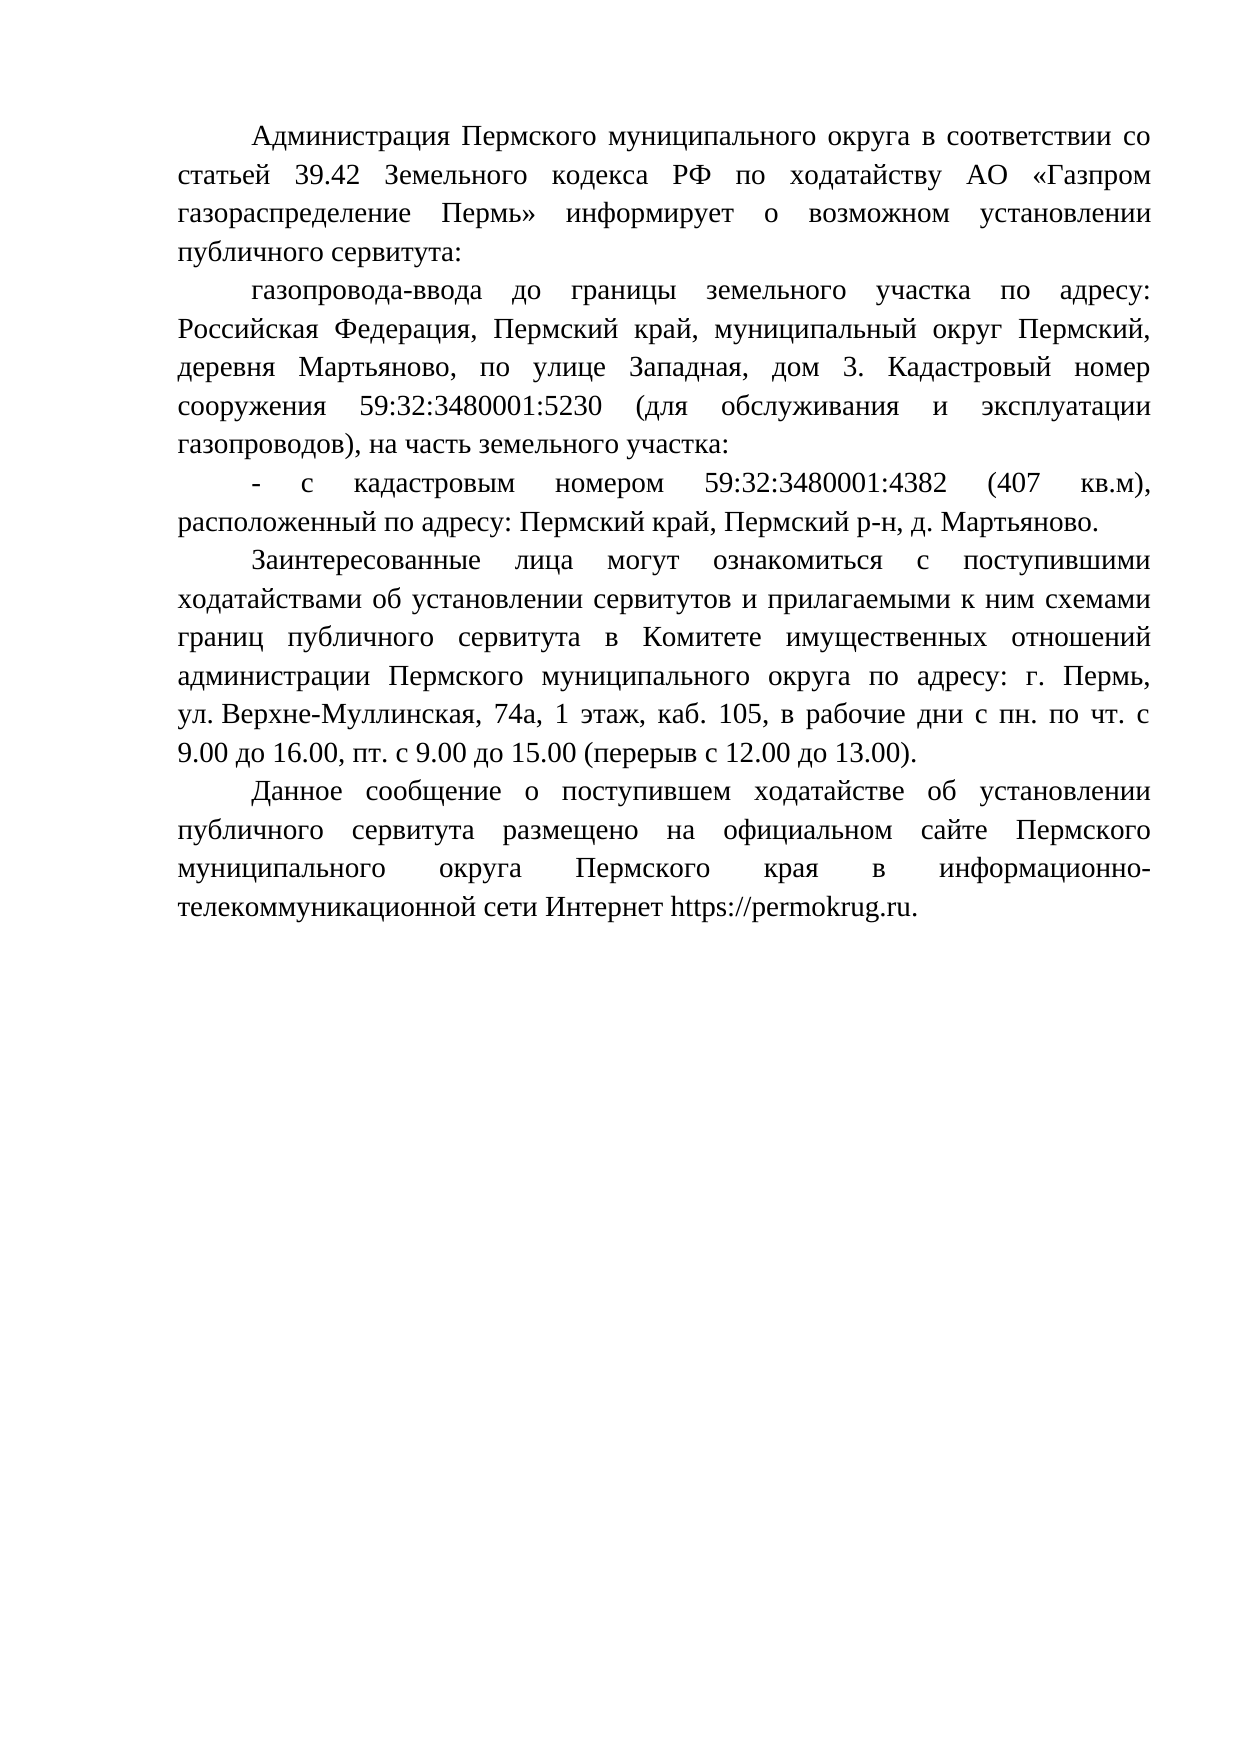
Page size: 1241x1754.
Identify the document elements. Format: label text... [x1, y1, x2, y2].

text газопровода-ввода до границы земельного участка по адресу: Российская Федерация, Пермский край, муниципальный округ Пермский, деревня Мартьяново, по улице Западная, дом 3. Кадастровый номер сооружения 59:32:3480001:5230 (для обслуживания и эксплуатации газопроводов), на часть земельного участка: [177, 272, 1152, 460]
text Заинтересованные лица могут ознакомиться с поступившими ходатайствами об установлении сервитутов и прилагаемыми к ним схемами границ публичного сервитута в Комитете имущественных отношений администрации Пермского муниципального округа по адресу: г. Пермь, ул. Верхне-Муллинская, 74а, 1 этаж, каб. 105, в рабочие дни с пн. по чт. с 9.00 до 16.00, пт. с 9.00 до 15.00 (перерыв с 12.00 до 13.00). [177, 542, 1152, 768]
text - с кадастровым номером 59:32:3480001:4382 (407 кв.м), расположенный по адресу: Пермский край, Пермский р-н, д. Мартьяново. [177, 465, 1152, 537]
text Данное сообщение о поступившем ходатайстве об установлении публичного сервитута размещено на официальном сайте Пермского муниципального округа Пермского края в информационно-телекоммуникационной сети Интернет https://permokrug.ru. [177, 773, 1152, 923]
text Администрация Пермского муниципального округа в соответствии со статьей 39.42 Земельного кодекса РФ по ходатайству АО «Газпром газораспределение Пермь» информирует о возможном установлении публичного сервитута: [177, 118, 1152, 267]
